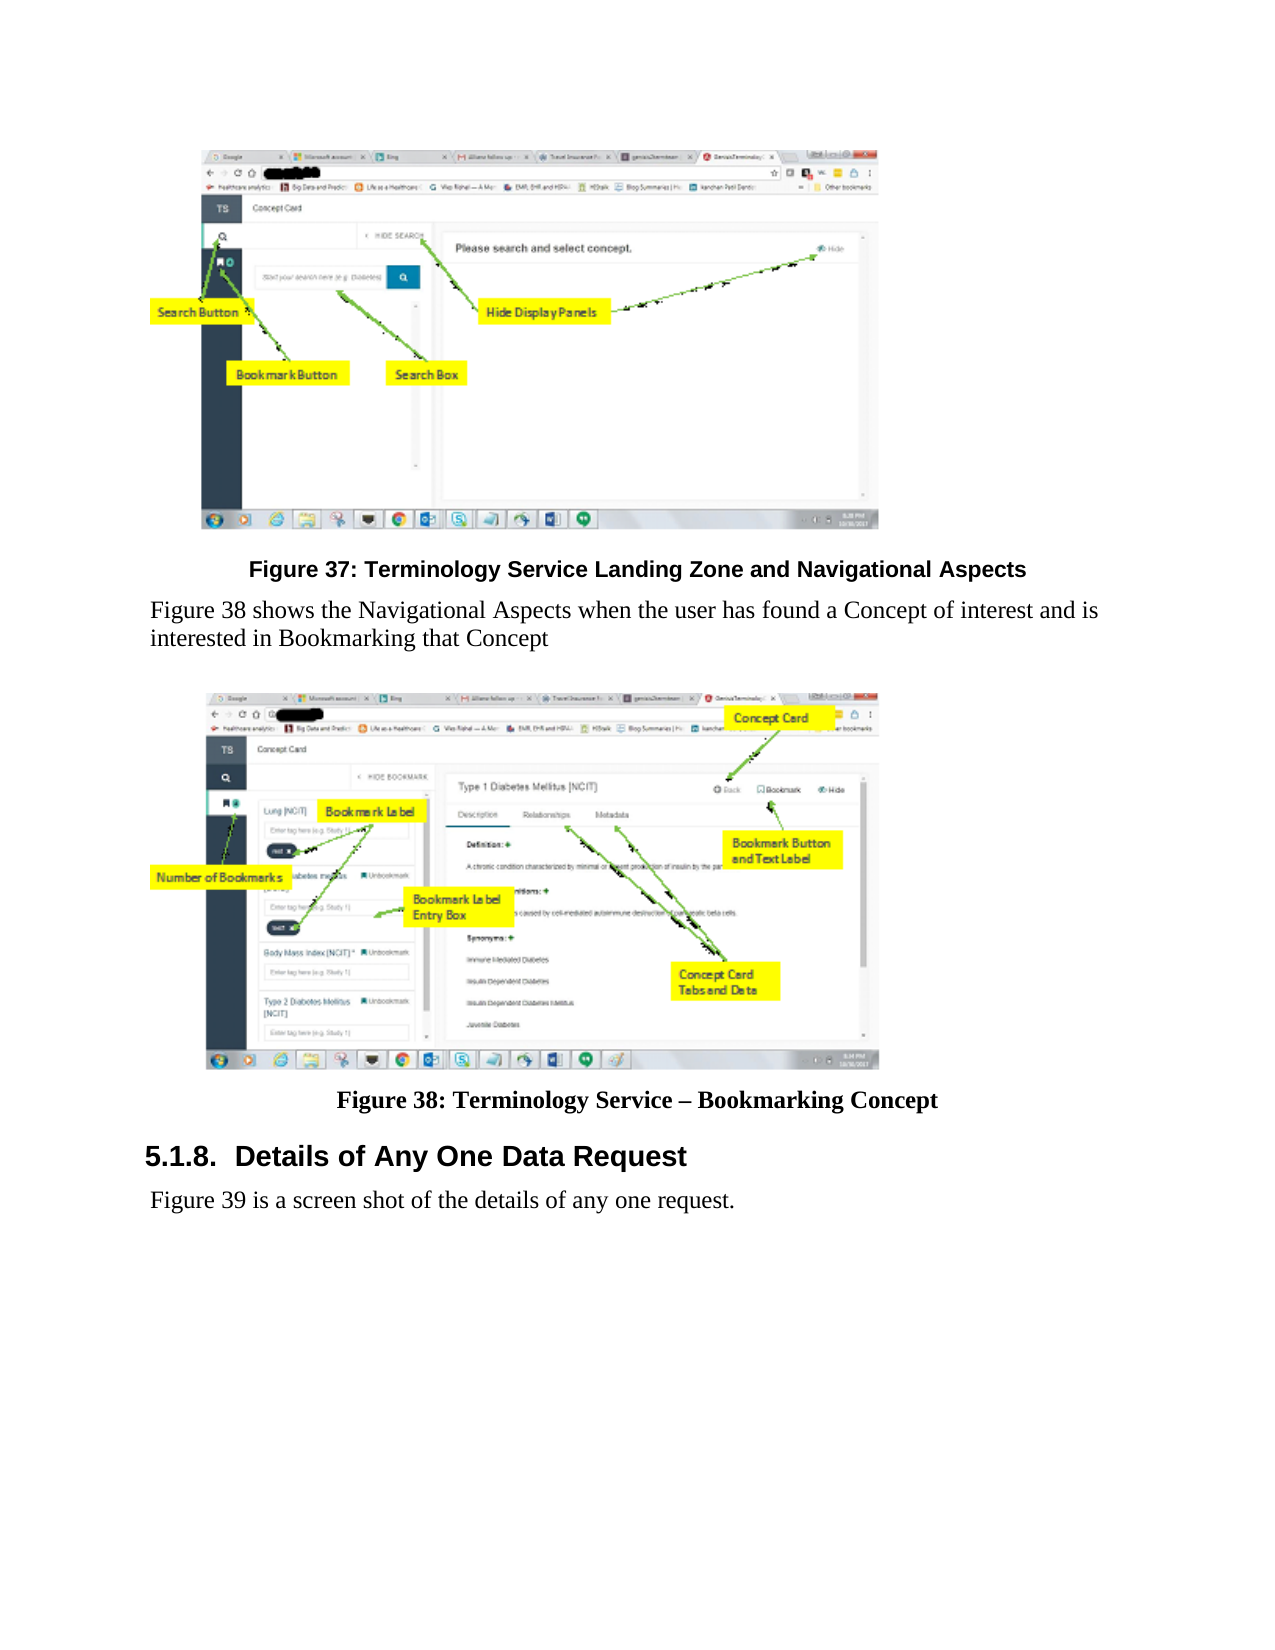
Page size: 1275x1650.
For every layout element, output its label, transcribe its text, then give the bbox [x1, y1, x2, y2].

text Figure 37: Terminology Service Landing Zone and Navigational Aspects [247, 556, 1028, 582]
subtitle Figure 38: Terminology Service – Bookmarking Concept [246, 1085, 1028, 1114]
picture [150, 693, 883, 1073]
text Figure 38 shows the Navigational Aspects when the user has found a Concept of interest and is interested in Bookmarking that Concept [150, 595, 1117, 652]
picture [150, 150, 885, 531]
subtitle Details of Any One Data Request [144, 1139, 1137, 1173]
text Figure 39 is a screen shot of the details of any one request. [150, 1186, 1137, 1214]
